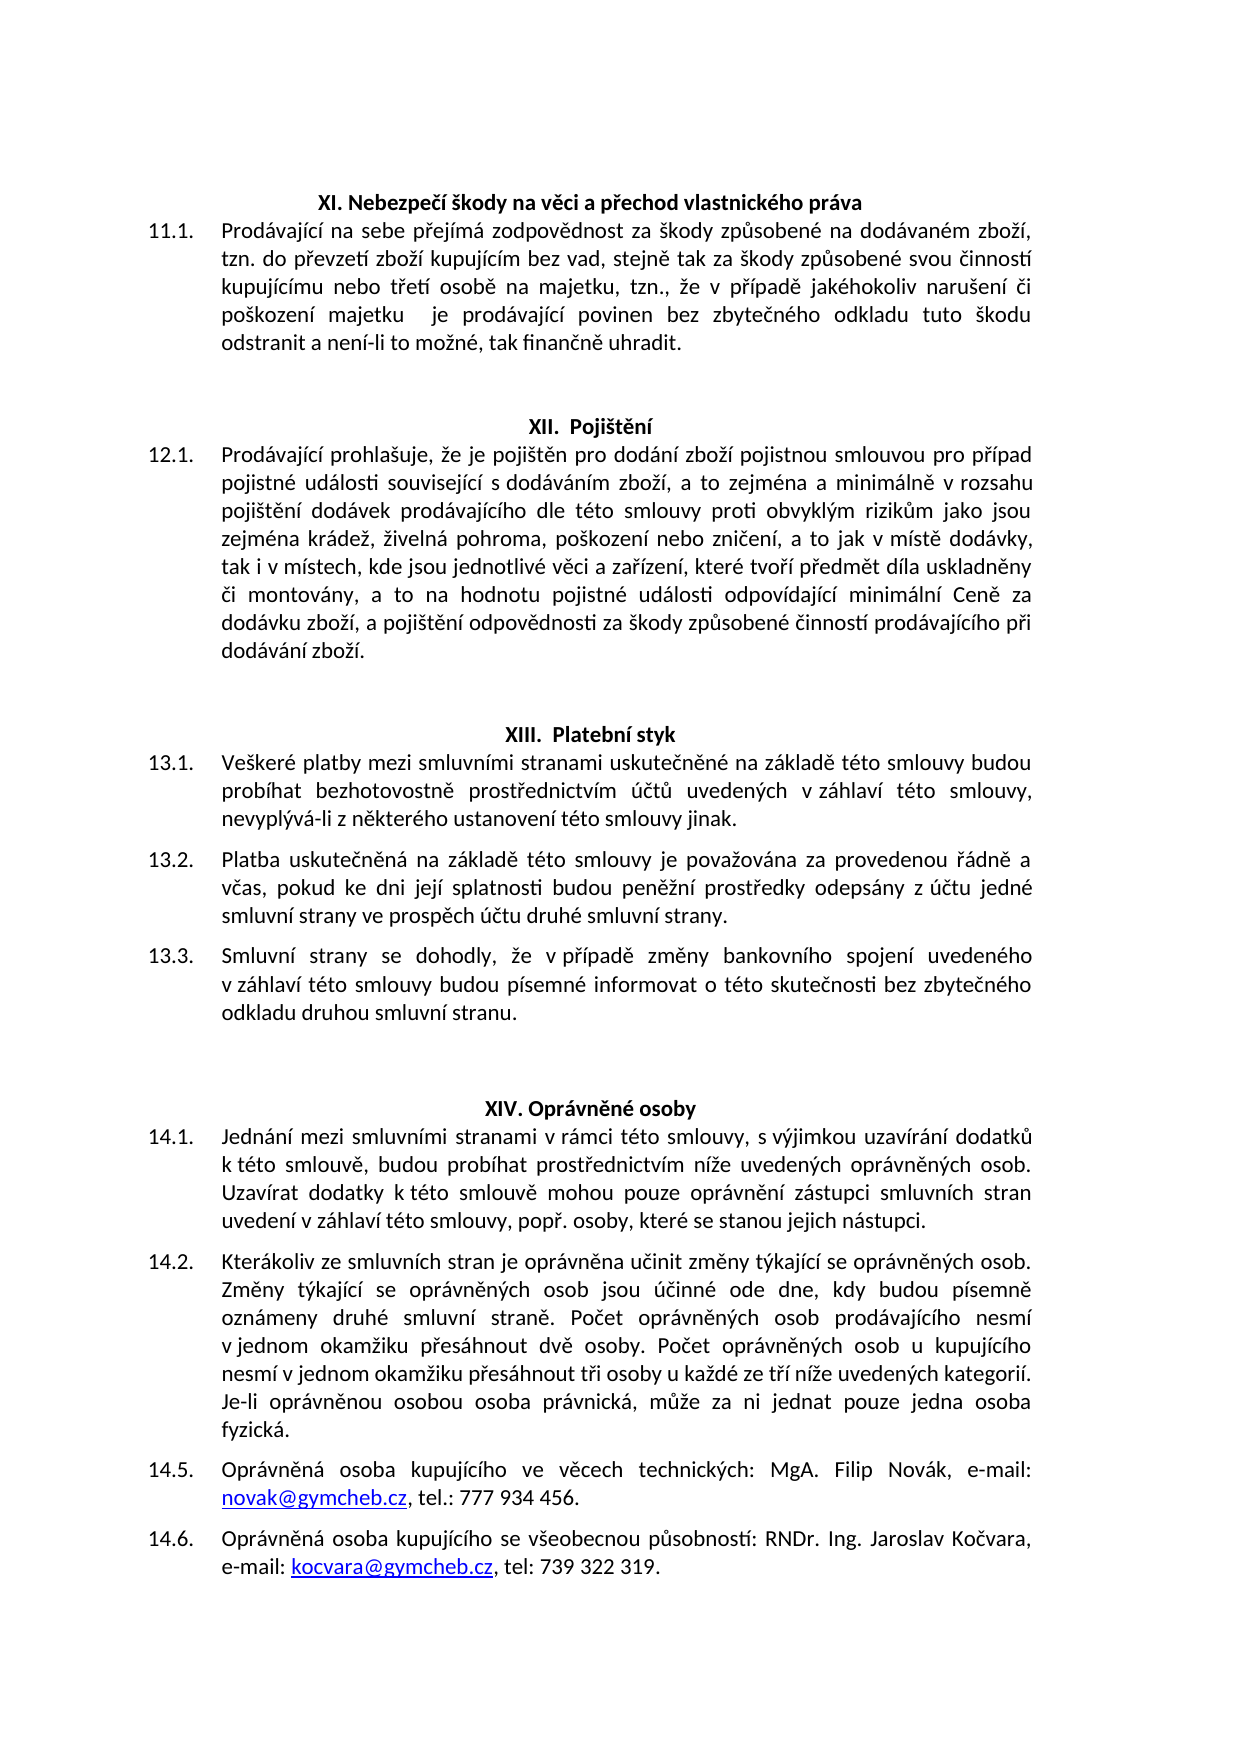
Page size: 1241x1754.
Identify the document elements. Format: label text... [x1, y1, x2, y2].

text 12.1. Prodávající prohlašuje, že je pojištěn pro dodání zboží pojistnou smlouvou pro případ pojistné události související s dodáváním zboží, a to zejména a minimálně v rozsahu pojištění dodávek prodávajícího dle této smlouvy proti obvyklým rizikům jako jsou zejména krádež, živelná pohroma, poškození nebo zničení, a to jak v místě dodávky, tak i v místech, kde jsou jednotlivé věci a zařízení, které tvoří předmět díla uskladněny či montovány, a to na hodnotu pojistné události odpovídající minimální Ceně za dodávku zboží, a pojištění odpovědnosti za škody způsobené činností prodávajícího při dodávání zboží. [148, 440, 1033, 664]
text 13.2. Platba uskutečněná na základě této smlouvy je považována za provedenou řádně a včas, pokud ke dni její splatnosti budou peněžní prostředky odepsány z účtu jedné smluvní strany ve prospěch účtu druhé smluvní strany. [148, 845, 1033, 929]
text 13.3. Smluvní strany se dohodly, že v případě změny bankovního spojení uvedeného v záhlaví této smlouvy budou písemné informovat o této skutečnosti bez zbytečného odkladu druhou smluvní stranu. [148, 942, 1033, 1026]
text 14.6. Oprávněná osoba kupujícího se všeobecnou působností: RNDr. Ing. Jaroslav Kočvara, e-mail: kocvara@gymcheb.cz, tel: 739 322 319. [148, 1524, 1033, 1580]
text 14.5. Oprávněná osoba kupujícího ve věcech technických: MgA. Filip Novák, e-mail: novak@gymcheb.cz, tel.: 777 934 456. [148, 1456, 1033, 1512]
text XI. Nebezpečí škody na věci a přechod vlastnického práva [148, 188, 1033, 216]
text 14.1. Jednání mezi smluvními stranami v rámci této smlouvy, s výjimkou uzavírání dodatků k této smlouvě, budou probíhat prostřednictvím níže uvedených oprávněných osob. Uzavírat dodatky k této smlouvě mohou pouze oprávnění zástupci smluvních stran uvedení v záhlaví této smlouvy, popř. osoby, které se stanou jejich nástupci. [148, 1122, 1033, 1234]
text XIII. Platební styk [148, 721, 1033, 748]
text XIV. Oprávněné osoby [148, 1094, 1033, 1122]
text 14.2. Kterákoliv ze smluvních stran je oprávněna učinit změny týkající se oprávněných osob. Změny týkající se oprávněných osob jsou účinné ode dne, kdy budou písemně oznámeny druhé smluvní straně. Počet oprávněných osob prodávajícího nesmí v jednom okamžiku přesáhnout dvě osoby. Počet oprávněných osob u kupujícího nesmí v jednom okamžiku přesáhnout tři osoby u každé ze tří níže uvedených kategorií. Je-li oprávněnou osobou osoba právnická, může za ni jednat pouze jedna osoba fyzická. [148, 1247, 1033, 1443]
text XII. Pojištění [148, 412, 1033, 440]
text 11.1. Prodávající na sebe přejímá zodpovědnost za škody způsobené na dodávaném zboží, tzn. do převzetí zboží kupujícím bez vad, stejně tak za škody způsobené svou činností kupujícímu nebo třetí osobě na majetku, tzn., že v případě jakéhokoliv narušení či poškození majetku je prodávající povinen bez zbytečného odkladu tuto škodu odstranit a není-li to možné, tak finančně uhradit. [148, 216, 1033, 356]
text 13.1. Veškeré platby mezi smluvními stranami uskutečněné na základě této smlouvy budou probíhat bezhotovostně prostřednictvím účtů uvedených v záhlaví této smlouvy, nevyplývá-li z některého ustanovení této smlouvy jinak. [148, 748, 1033, 833]
